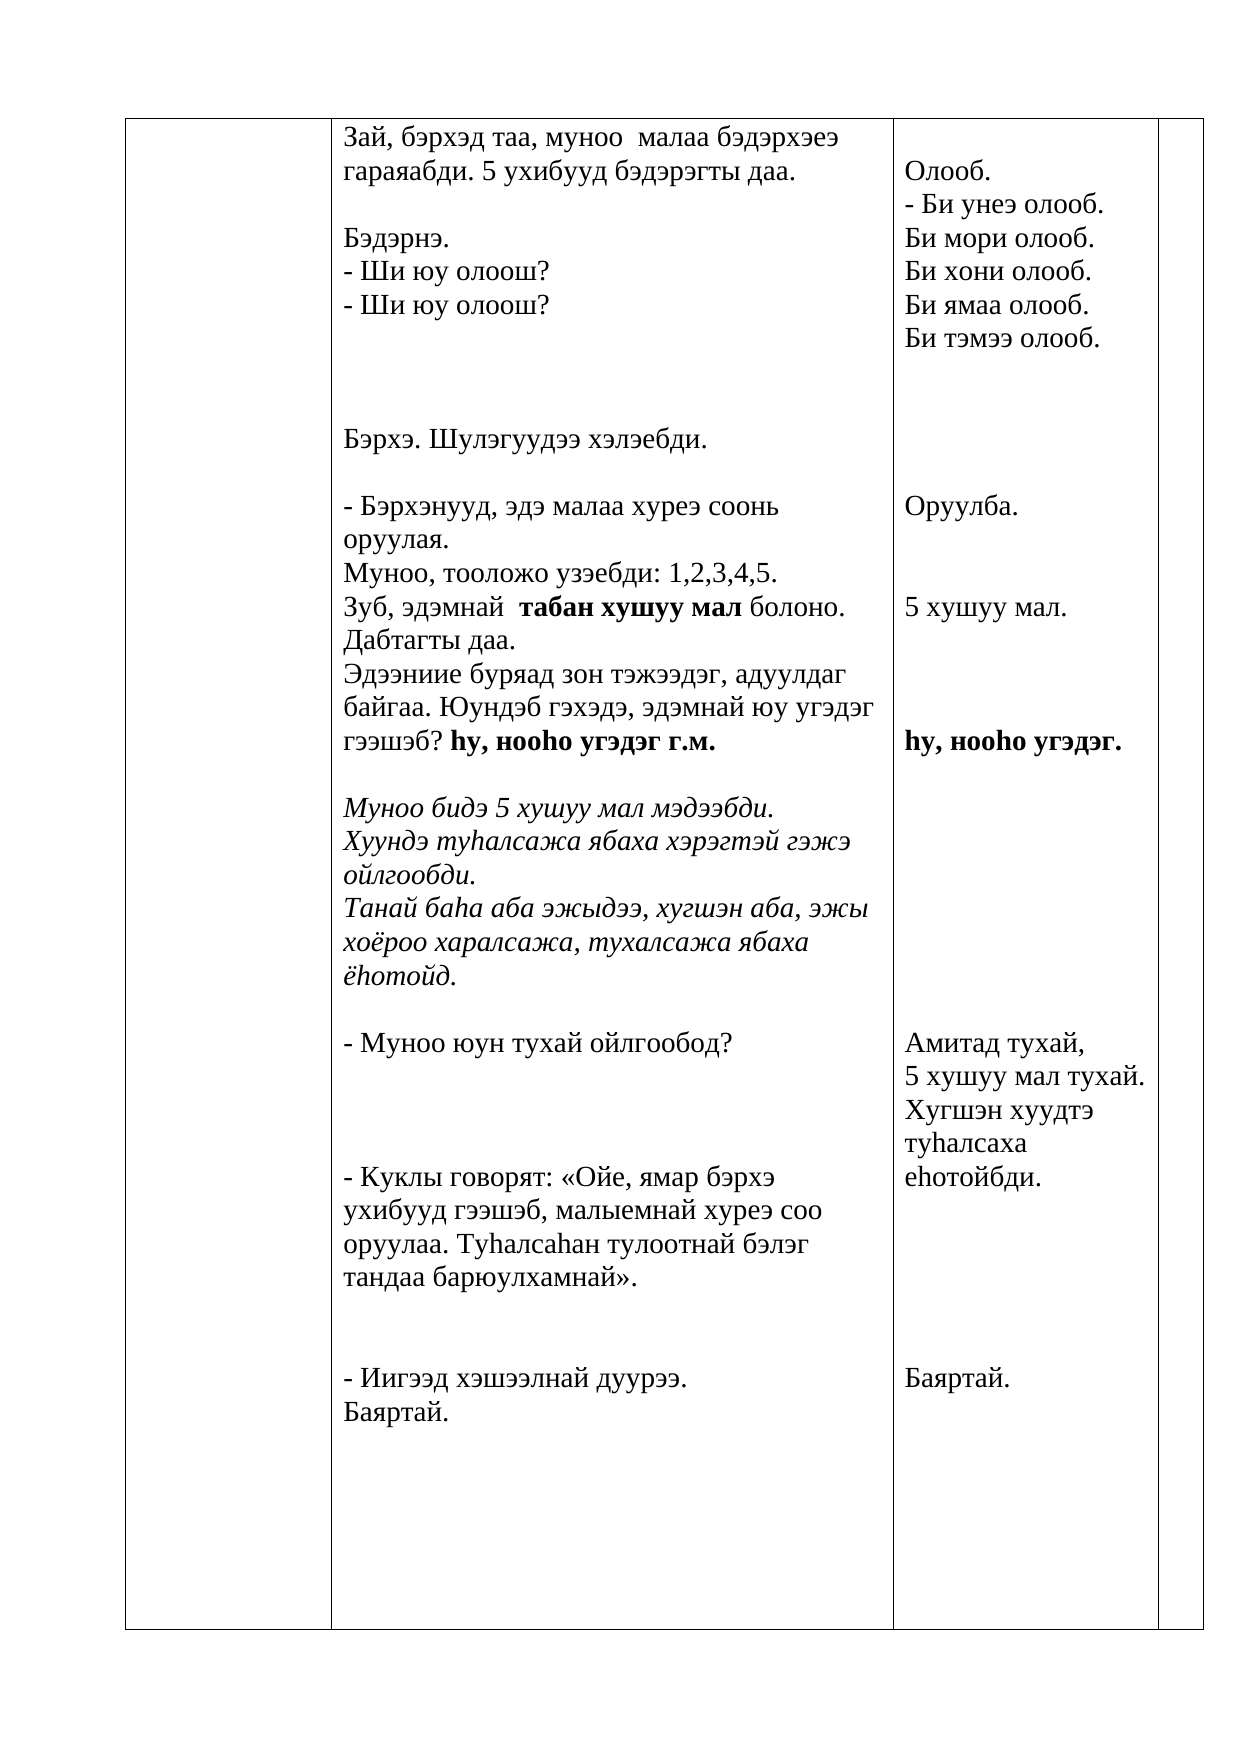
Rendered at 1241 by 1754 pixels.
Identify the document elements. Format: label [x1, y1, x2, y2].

table_cell [1159, 119, 1203, 1628]
table_cell [332, 119, 893, 1628]
table_cell [894, 119, 1158, 1628]
table_cell [126, 119, 331, 1628]
